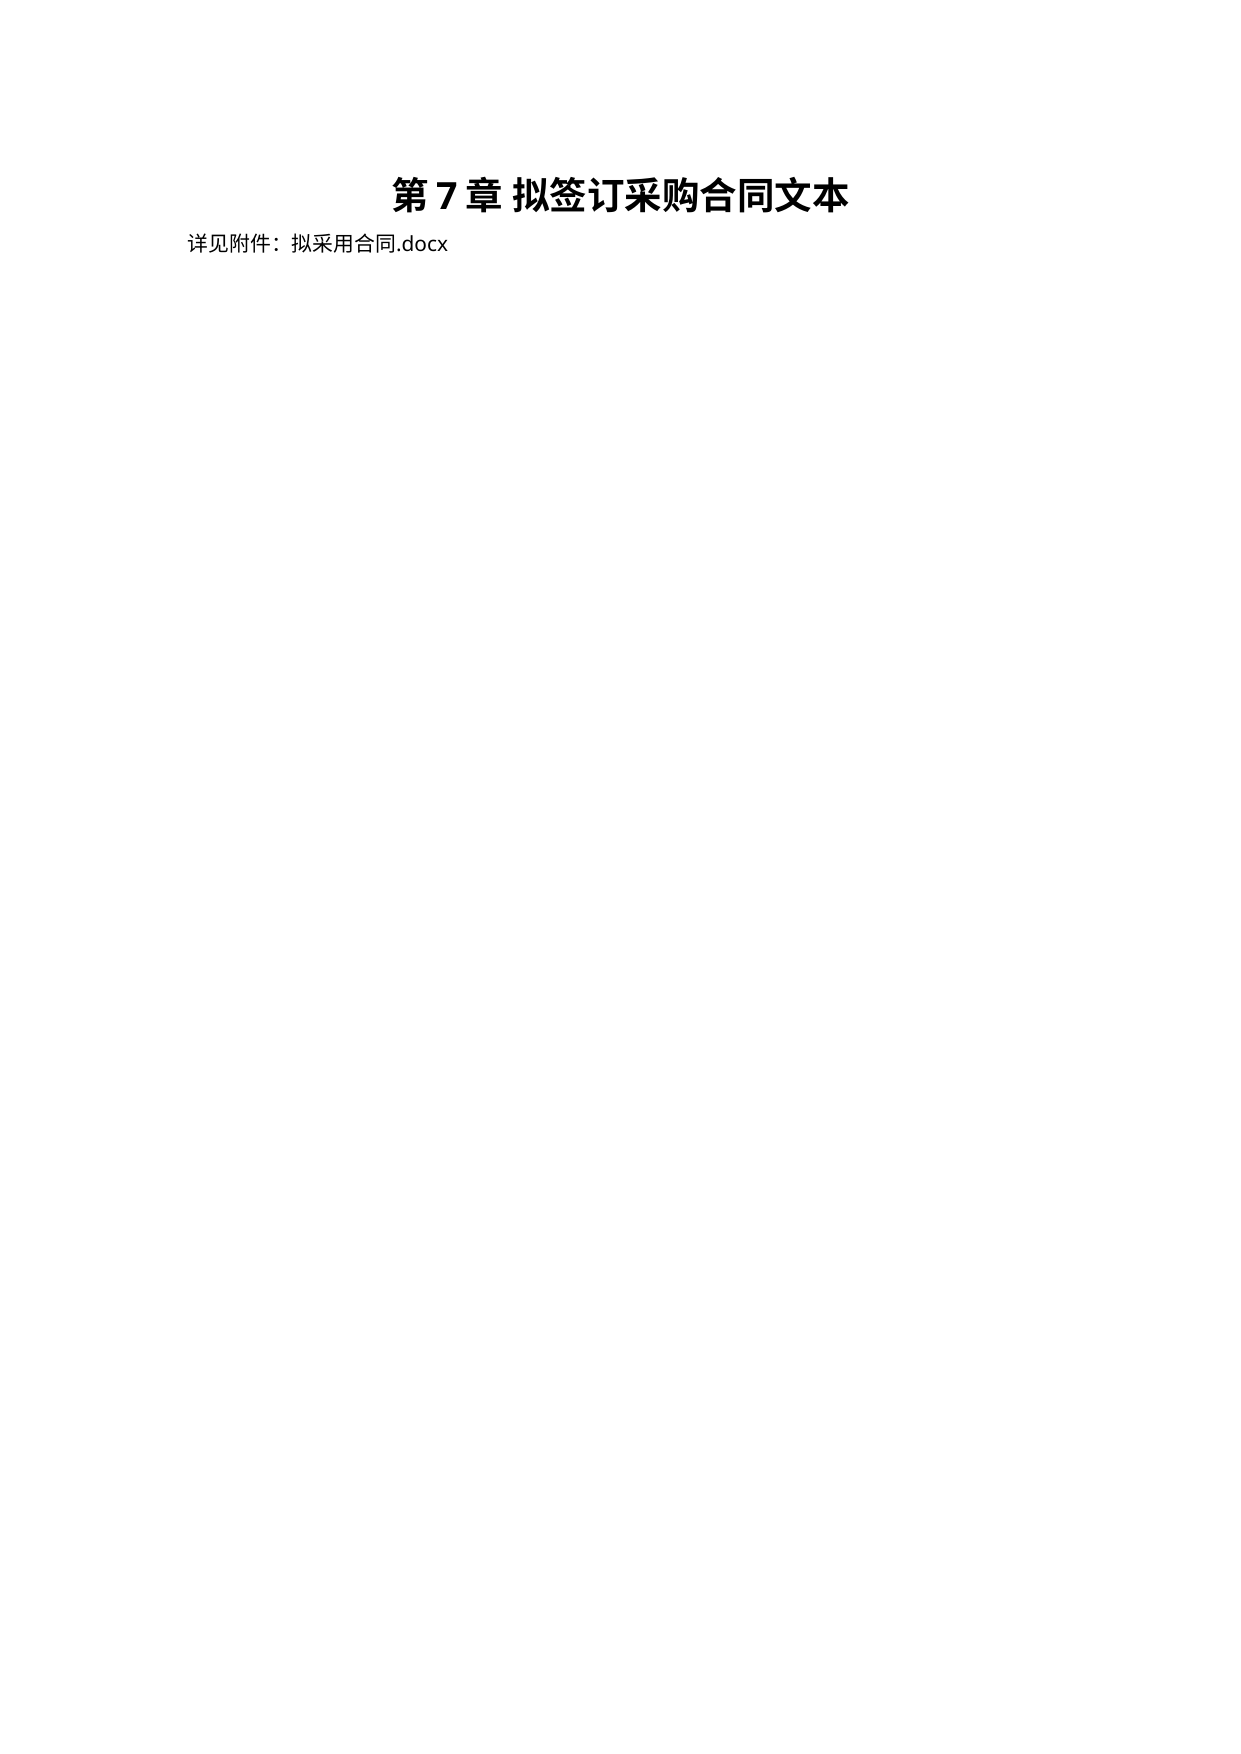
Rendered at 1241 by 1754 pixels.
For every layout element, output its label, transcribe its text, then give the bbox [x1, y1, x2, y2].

text 详见附件：拟采用合同.docx [187, 227, 1053, 259]
text 第7章 拟签订采购合同文本 [187, 162, 1053, 227]
